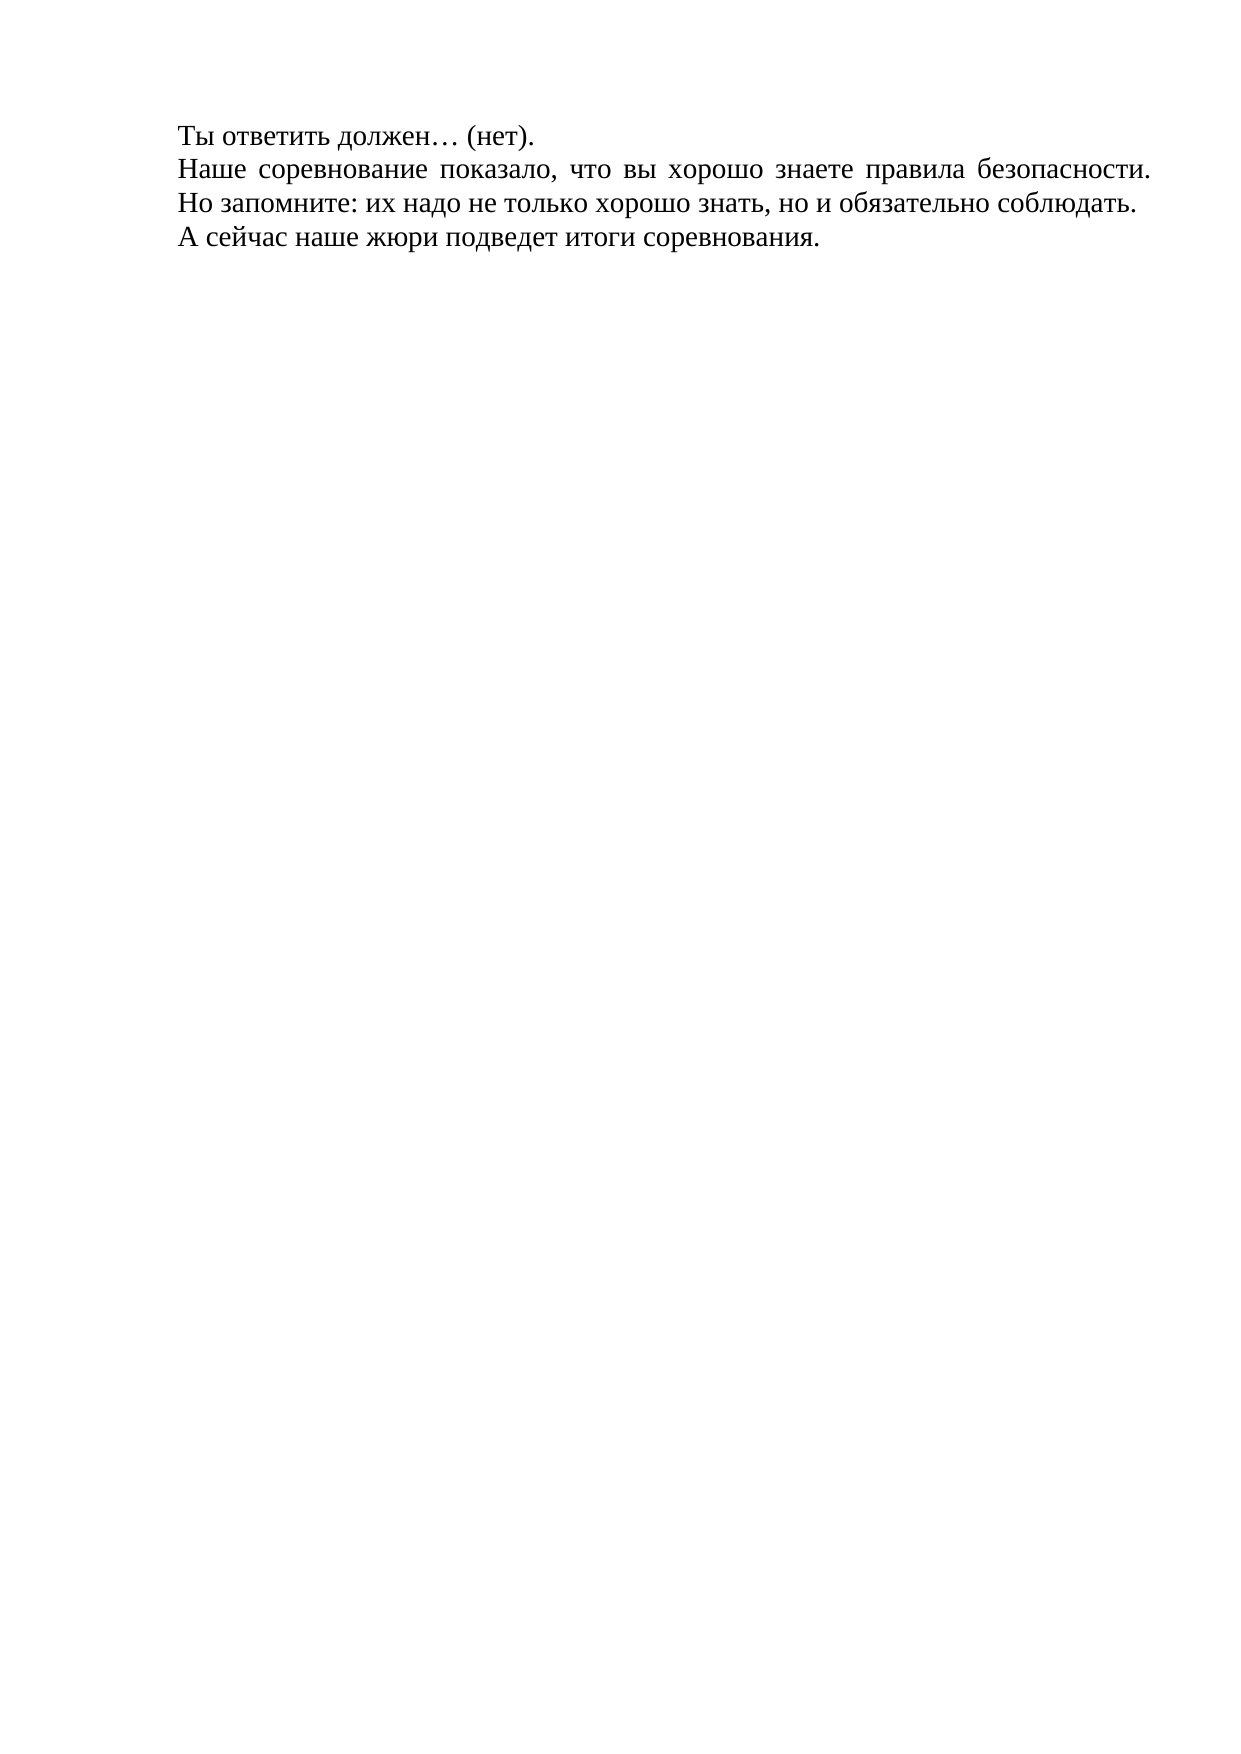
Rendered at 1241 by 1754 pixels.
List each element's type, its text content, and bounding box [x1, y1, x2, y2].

text Ты ответить должен… (нет). [177, 118, 1152, 152]
text А сейчас наше жюри подведет итоги соревнования. [177, 219, 1152, 252]
text Наше соревнование показало, что вы хорошо знаете правила безопасности. Но запомните: их надо не только хорошо знать, но и обязательно соблюдать. [177, 152, 1152, 219]
